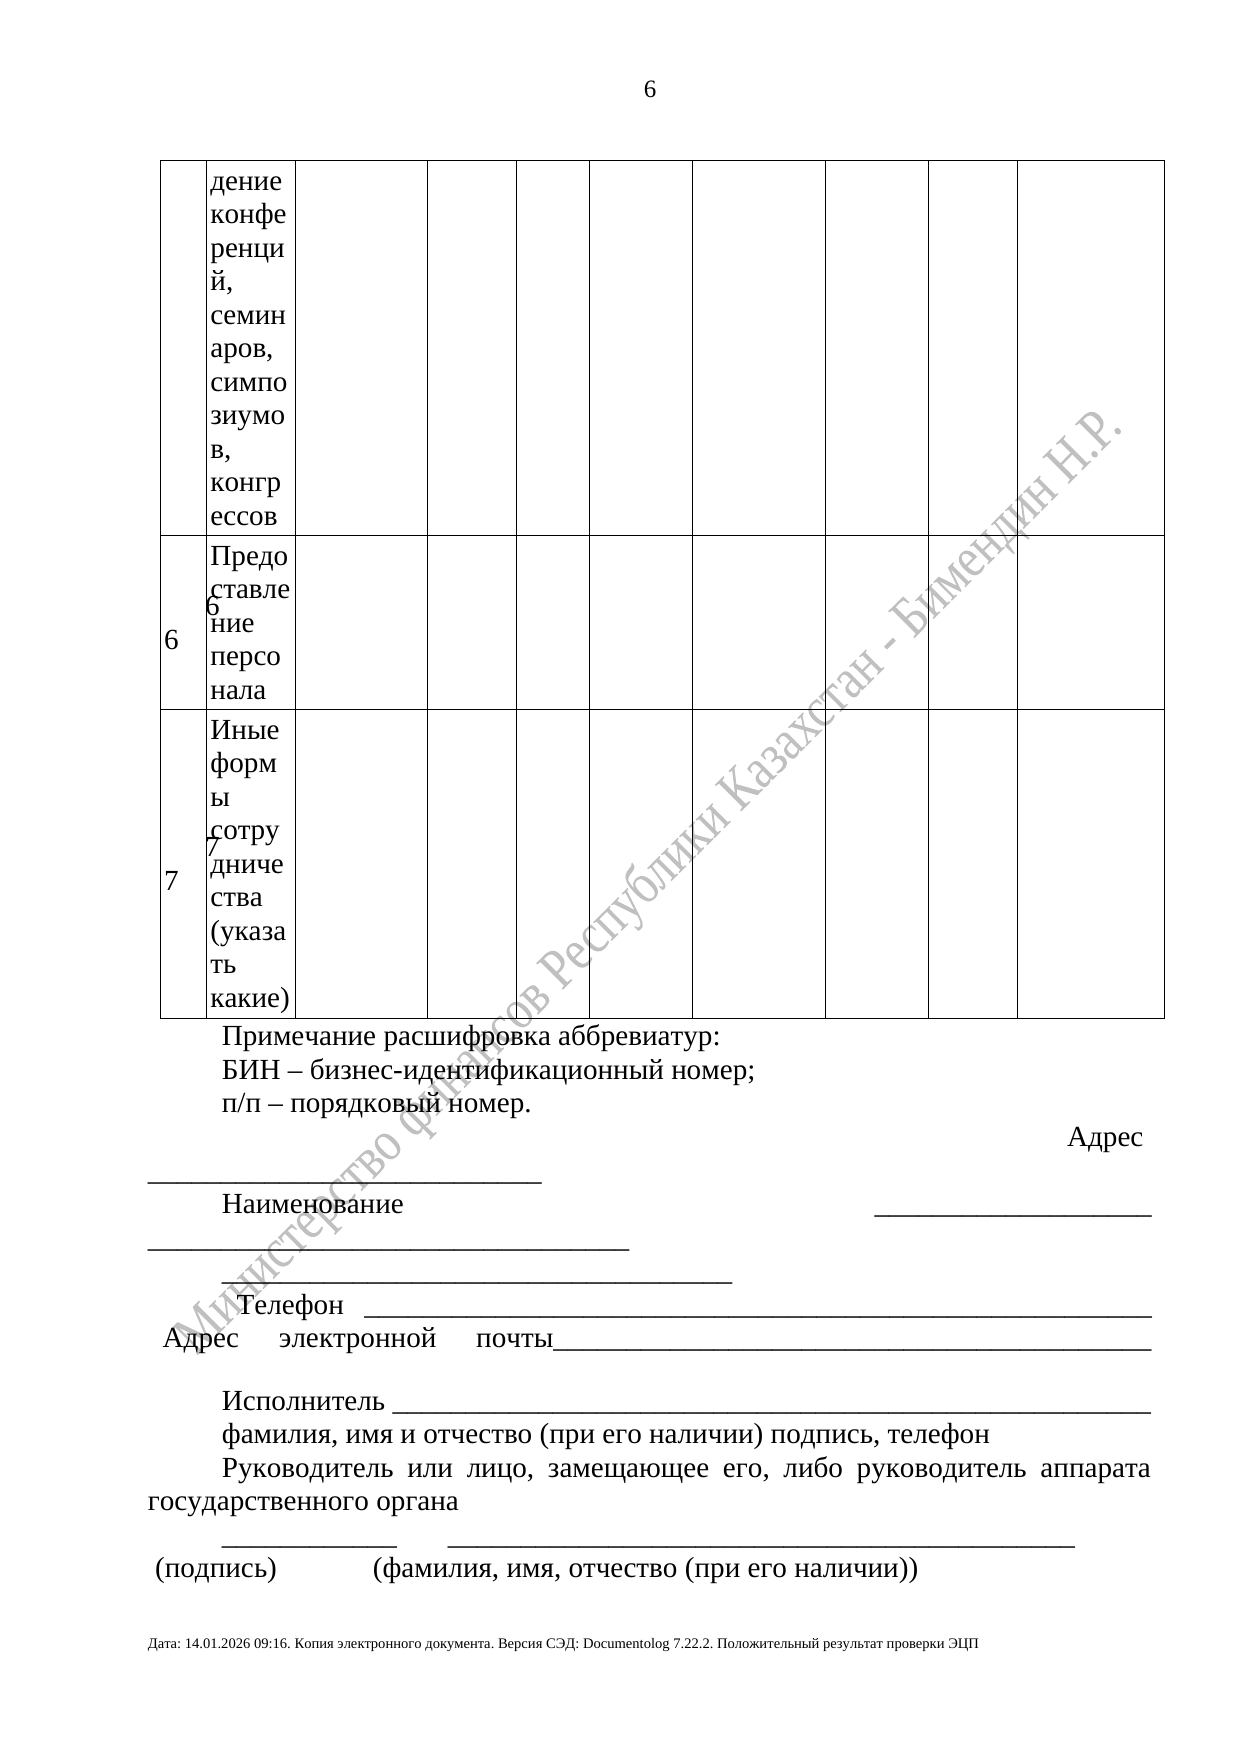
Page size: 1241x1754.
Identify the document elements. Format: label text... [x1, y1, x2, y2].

table_cell [590, 710, 692, 1017]
text Руководитель или лицо, замещающее его, либо руководитель аппарата государственного органа [148, 1450, 1152, 1517]
text Примечание расшифровка аббревиатур: [148, 1018, 1152, 1052]
text Исполнитель ____________________________________________________ [148, 1383, 1152, 1416]
table_cell Предоставление персонала [207, 536, 295, 709]
table_cell [428, 536, 516, 709]
text п/п – порядковый номер. [148, 1086, 1152, 1119]
table_cell [517, 536, 589, 709]
table_cell [1018, 161, 1164, 535]
table_cell [693, 536, 825, 709]
text ___________________________________ [148, 1253, 1152, 1287]
text БИН – бизнес-идентификационный номер; [148, 1052, 1152, 1086]
table_cell [693, 161, 825, 535]
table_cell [207, 161, 295, 535]
table_cell [929, 710, 1017, 1017]
table_cell [517, 710, 589, 1017]
table_cell 66 [161, 536, 206, 709]
table_cell [428, 161, 516, 535]
table_cell [826, 161, 928, 535]
table_cell [826, 536, 928, 709]
text Телефон ______________________________________________________ Адрес электронной почты_________________________________________ [162, 1287, 1152, 1383]
table_cell [929, 536, 1017, 709]
table_cell [826, 710, 928, 1017]
table_cell [296, 161, 427, 535]
table_cell [517, 161, 589, 535]
text Адрес ___________________________ [148, 1119, 1152, 1186]
table_cell Иные формы сотрудничества (указать какие) [207, 710, 295, 1017]
text Наименование ___________________ _________________________________ [148, 1186, 1152, 1253]
table_cell [590, 161, 692, 535]
table_cell [693, 710, 825, 1017]
table_cell [929, 161, 1017, 535]
table_cell 55 [161, 161, 206, 535]
table_cell [1018, 710, 1164, 1017]
text фамилия, имя и отчество (при его наличии) подпись, телефон [148, 1416, 1152, 1450]
table_cell [590, 536, 692, 709]
table_cell 77 [161, 710, 206, 1017]
table_cell [296, 710, 427, 1017]
table_cell [296, 536, 427, 709]
table_cell [428, 710, 516, 1017]
text ____________ ___________________________________________ (подпись) (фамилия, имя, отчество (при его наличии)) [148, 1517, 1152, 1584]
table_cell [1018, 536, 1164, 709]
